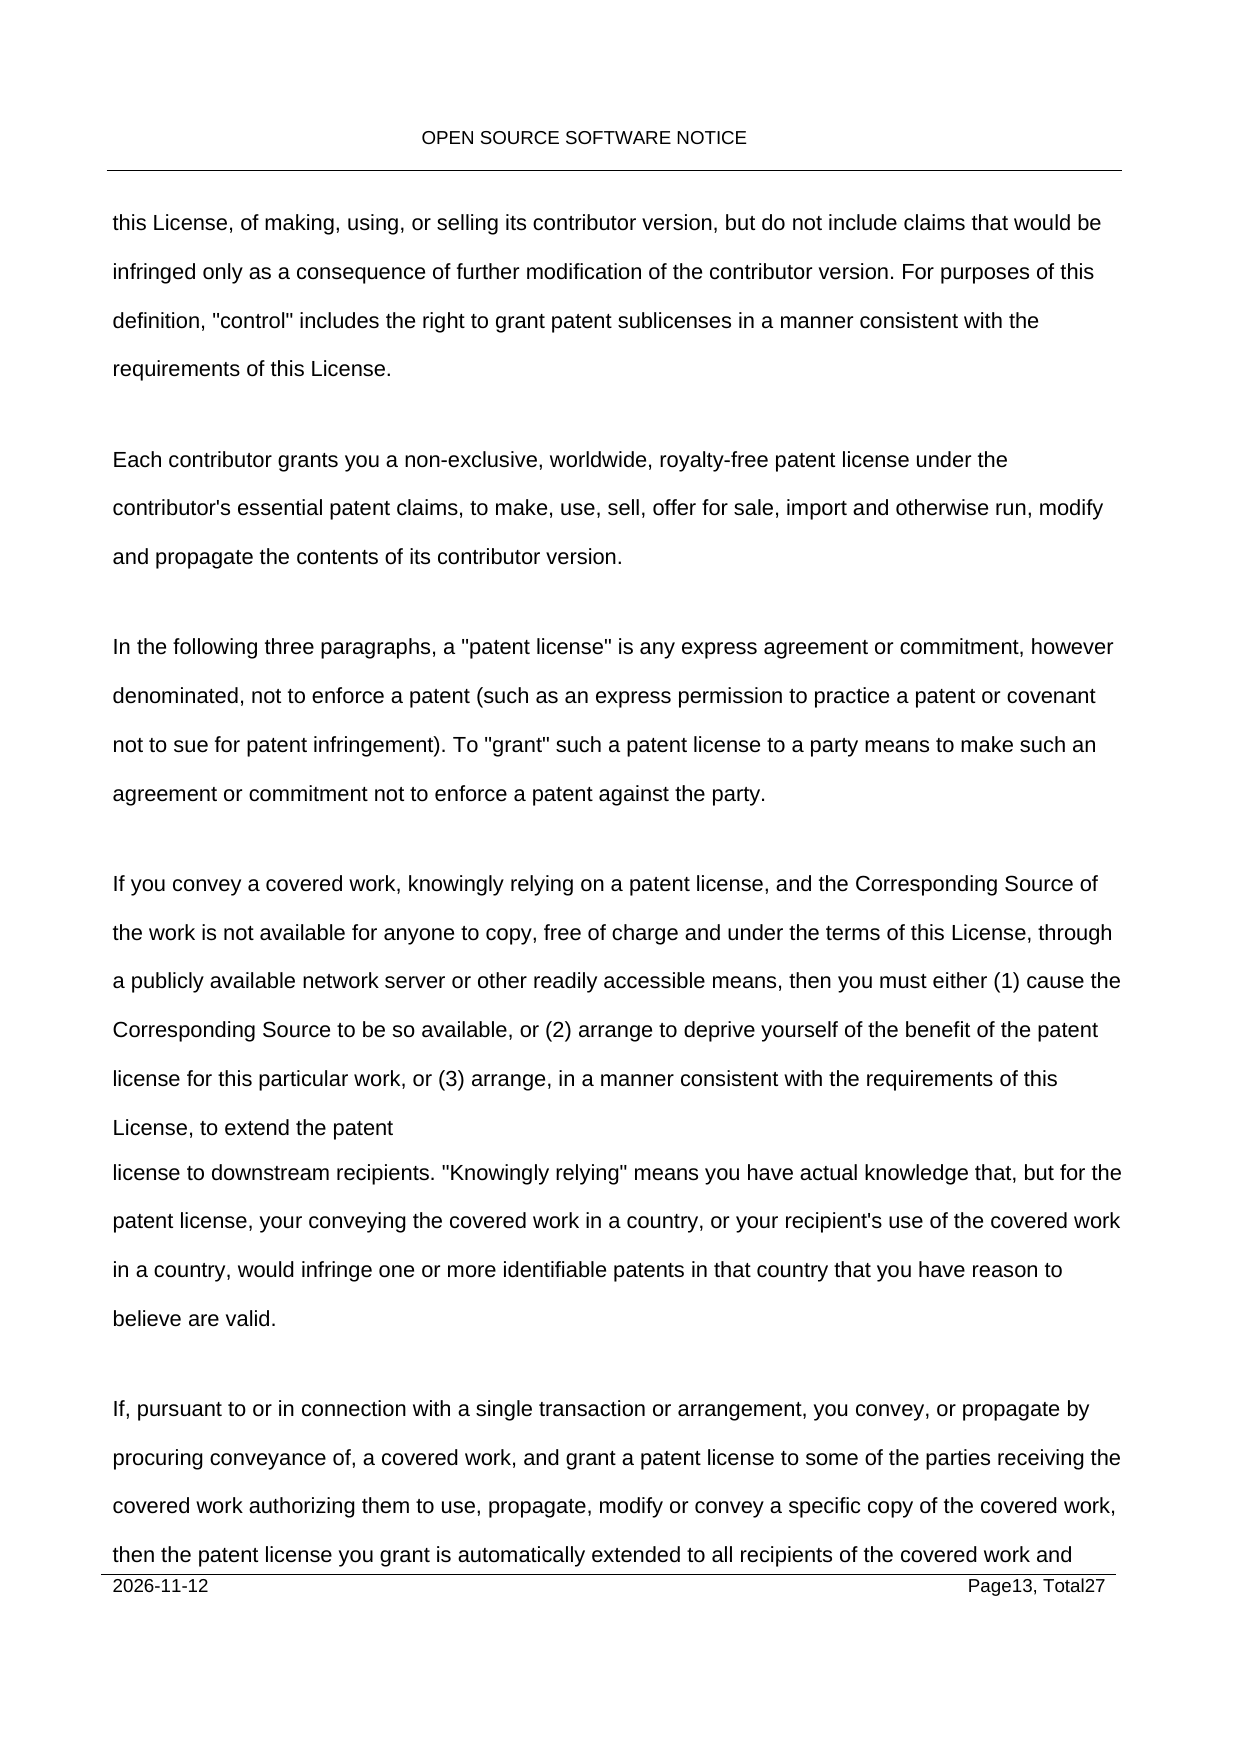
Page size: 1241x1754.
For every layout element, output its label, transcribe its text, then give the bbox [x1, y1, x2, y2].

text If you convey a covered work, knowingly relying on a patent license, and the Corresponding Source of the work is not available for anyone to copy, free of charge and under the terms of this License, through a publicly available network server or other readily accessible means, then you must either (1) cause the Corresponding Source to be so available, or (2) arrange to deprive yourself of the benefit of the patent license for this particular work, or (3) arrange, in a manner consistent with the requirements of this License, to extend the patent [112, 867, 1128, 1143]
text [112, 1392, 1128, 1571]
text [112, 206, 1128, 385]
text Each contributor grants you a non-exclusive, worldwide, royalty-free patent license under the contributor's essential patent claims, to make, use, sell, offer for sale, import and otherwise run, modify and propagate the contents of its contributor version. [112, 443, 1128, 573]
text In the following three paragraphs, a "patent license" is any express agreement or commitment, however denominated, not to enforce a patent (such as an express permission to practice a patent or covenant not to sue for patent infringement). To "grant" such a patent license to a party means to make such an agreement or commitment not to enforce a patent against the party. [112, 631, 1128, 809]
text license to downstream recipients. "Knowingly relying" means you have actual knowledge that, but for the patent license, your conveying the covered work in a country, or your recipient's use of the covered work in a country, would infringe one or more identifiable patents in that country that you have reason to believe are valid. [112, 1156, 1128, 1334]
